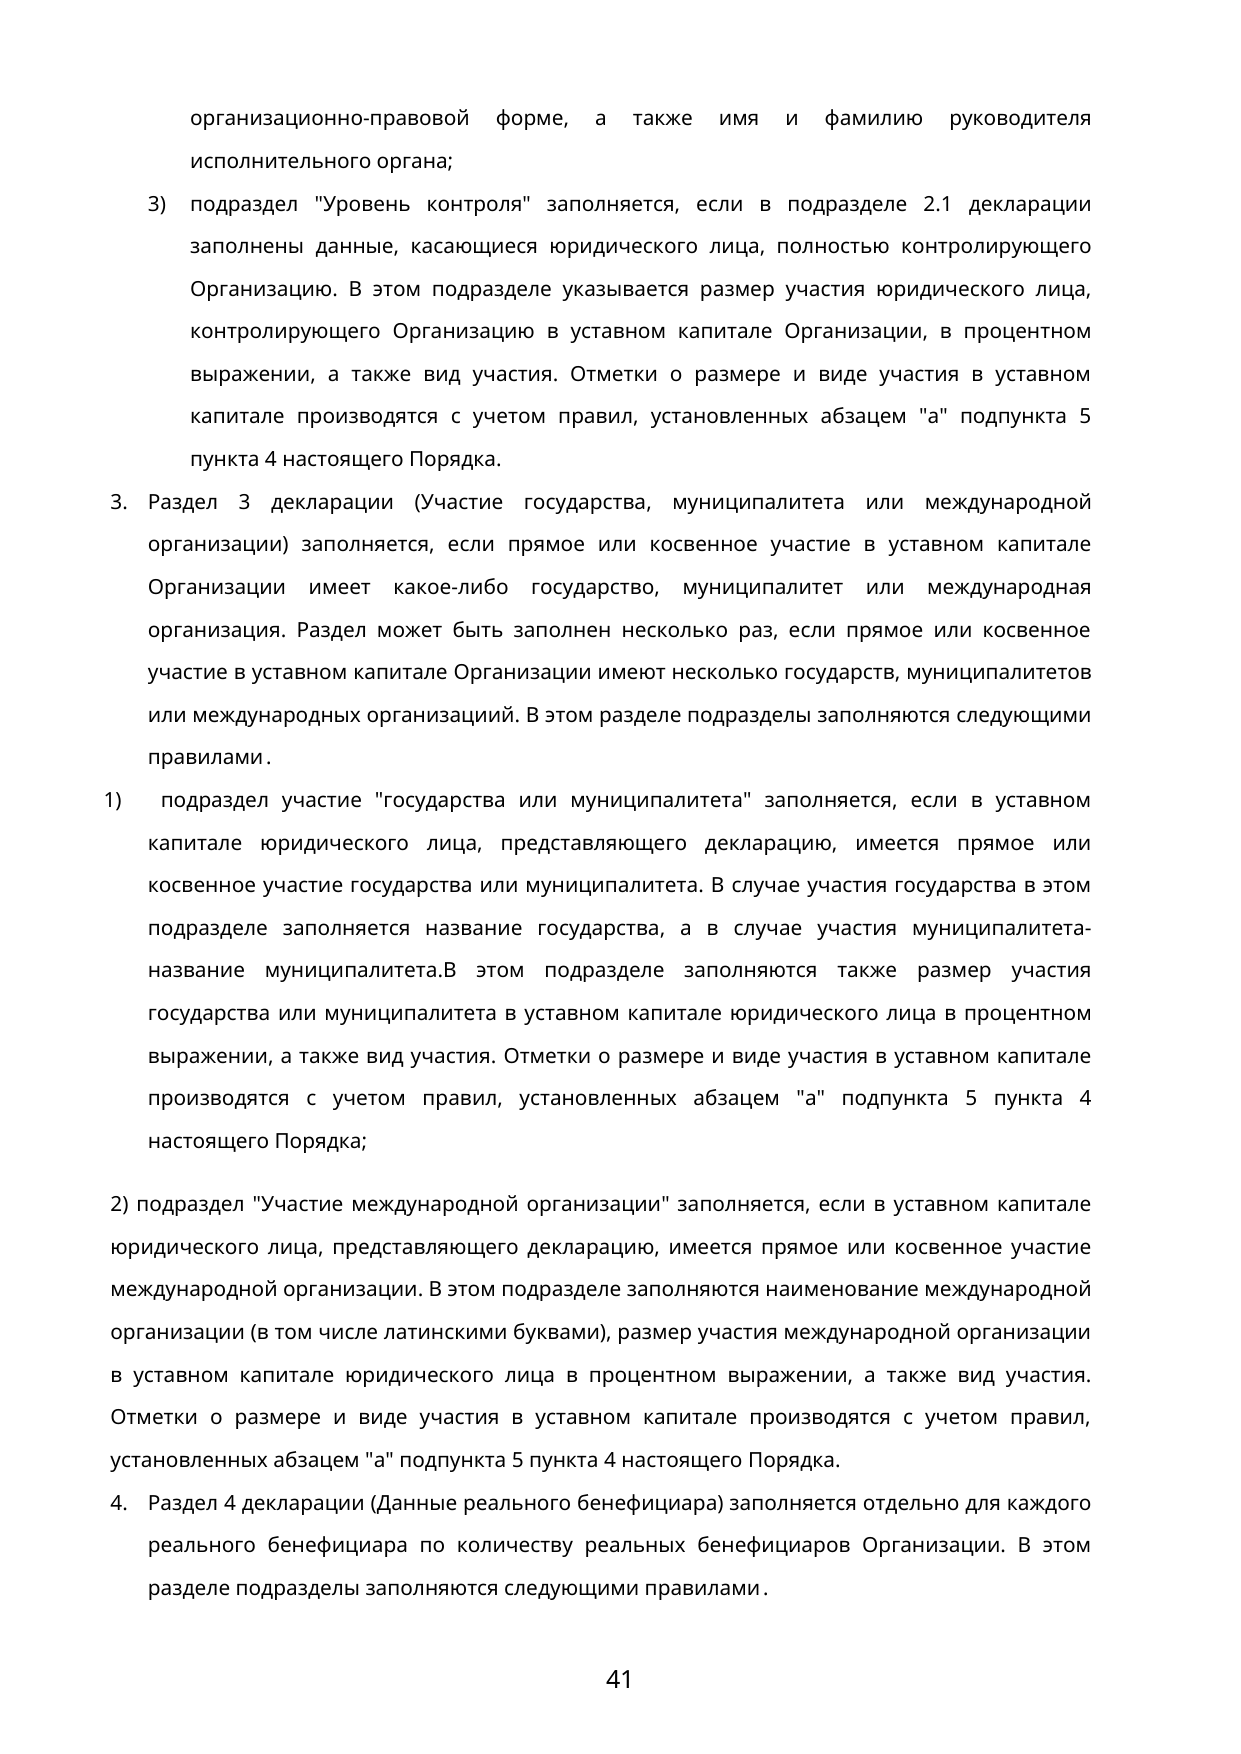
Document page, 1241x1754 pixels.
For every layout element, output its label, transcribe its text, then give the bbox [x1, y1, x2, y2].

text 2) подраздел "Участие международной организации" заполняется, если в уставном капитале юридического лица, представляющего декларацию, имеется прямое или косвенное участие международной организации. В этом подразделе заполняются наименование международной организации (в том числе латинскими буквами), размер участия международной организации в уставном капитале юридического лица в процентном выражении, а также вид участия. Отметки о размере и виде участия в уставном капитале производятся с учетом правил, установленных абзацем "а" подпункта 5 пункта 4 настоящего Порядка. [110, 1189, 1092, 1473]
list подраздел участие "государства или муниципалитета" заполняется, если в уставном капитале юридического лица, представляющего декларацию, имеется прямое или косвенное участие государства или муниципалитета. В случае участия государства в этом подразделе заполняется название государства, а в случае участия муниципалитета- название муниципалитета.В этом подразделе заполняются также размер участия государства или муниципалитета в уставном капитале юридического лица в процентном выражении, а также вид участия. Отметки о размере и виде участия в уставном капитале производятся с учетом правил, установленных абзацем "а" подпункта 5 пункта 4 настоящего Порядка; [103, 785, 1092, 1154]
list Раздел 4 декларации (Данные реального бенефициара) заполняется отдельно для каждого реального бенефициара по количеству реальных бенефициаров Организации. В этом разделе подразделы заполняются следующими правилами․ [110, 1488, 1092, 1601]
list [148, 103, 1092, 174]
list Раздел 3 декларации (Участие государства, муниципалитета или международной организации) заполняется, если прямое или косвенное участие в уставном капитале Организации имеет какое-либо государство, муниципалитет или международная организация. Раздел может быть заполнен несколько раз, если прямое или косвенное участие в уставном капитале Организации имеют несколько государств, муниципалитетов или международных организациий. В этом разделе подразделы заполняются следующими правилами․ [110, 487, 1092, 771]
list подраздел "Уровень контроля" заполняется, если в подразделе 2.1 декларации заполнены данные, касающиеся юридического лица, полностью контролирующего Организацию. В этом подразделе указывается размер участия юридического лица, контролирующего Организацию в уставном капитале Организации, в процентном выражении, а также вид участия. Отметки о размере и виде участия в уставном капитале производятся с учетом правил, установленных абзацем "а" подпункта 5 пункта 4 настоящего Порядка. [148, 189, 1092, 473]
